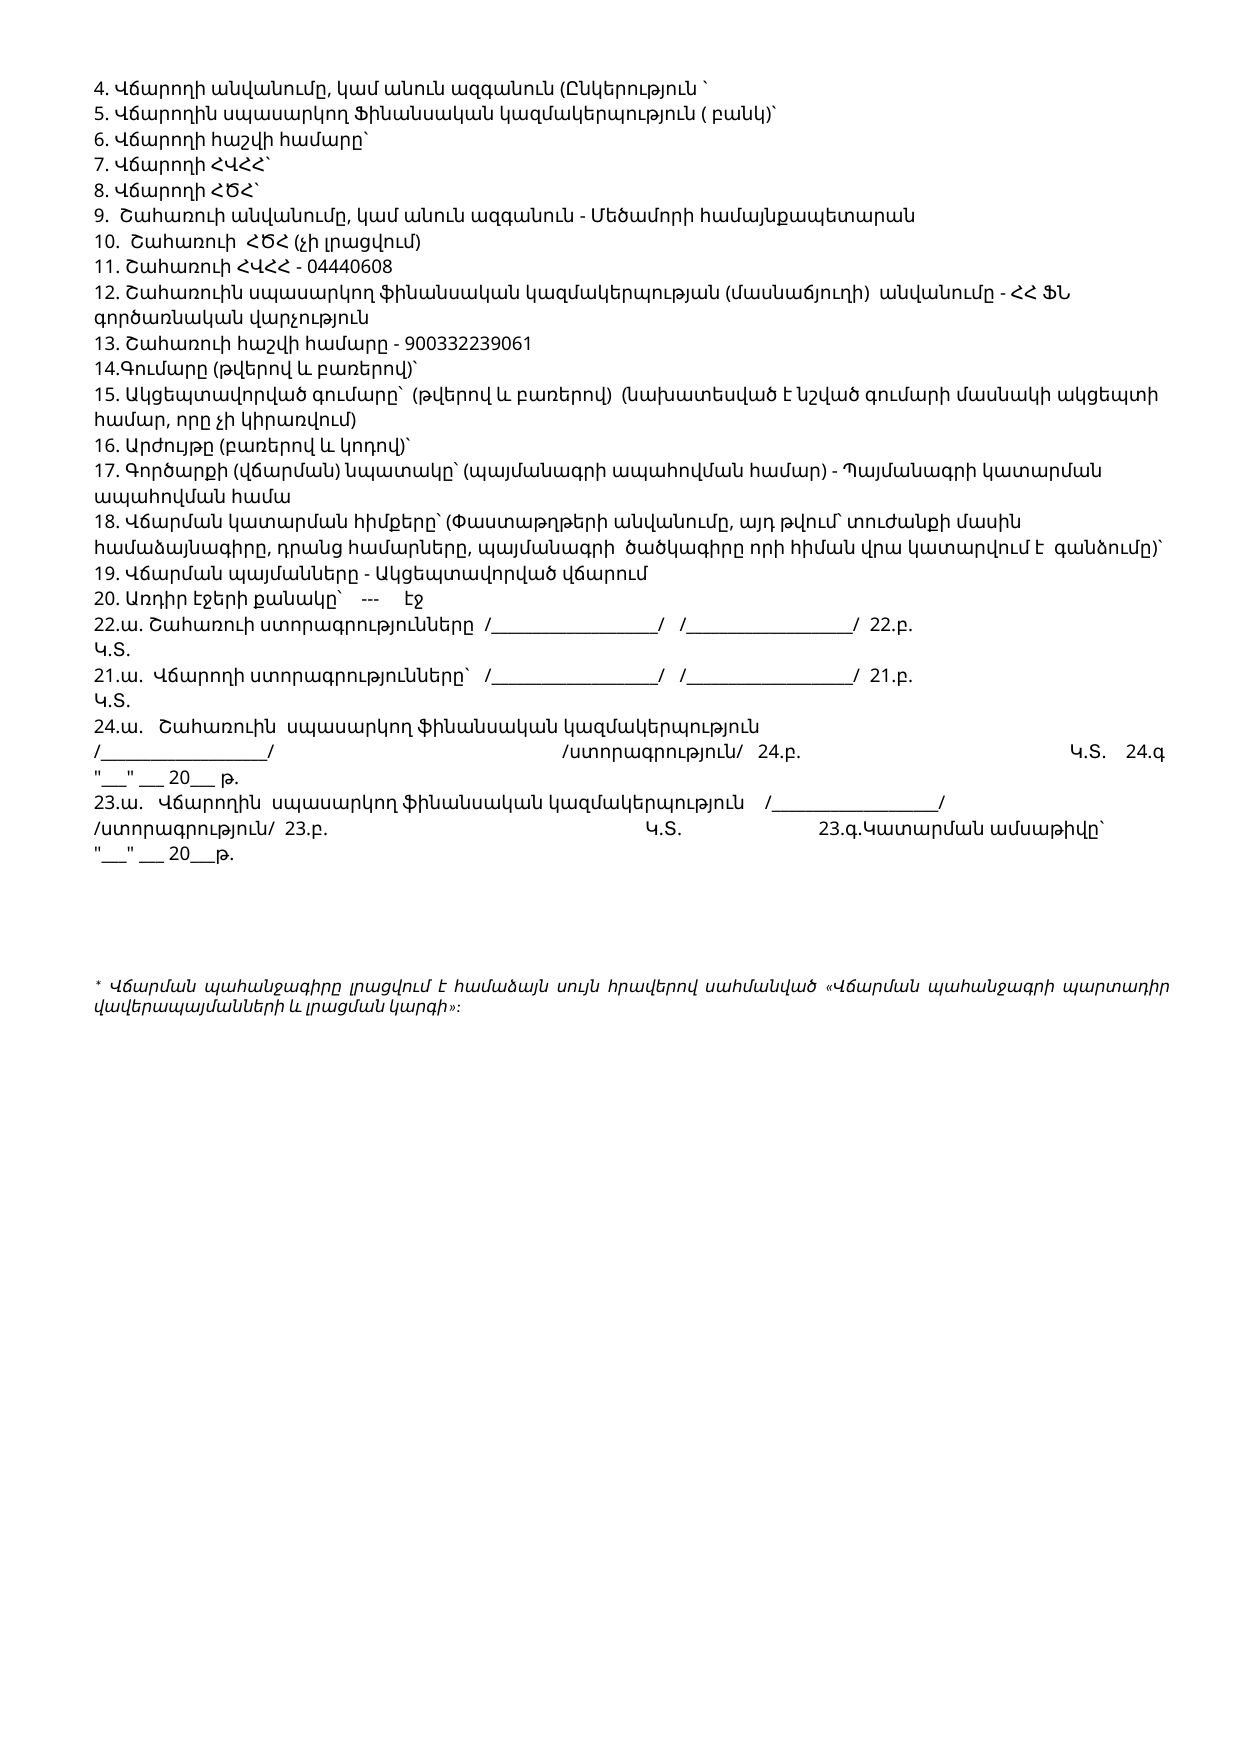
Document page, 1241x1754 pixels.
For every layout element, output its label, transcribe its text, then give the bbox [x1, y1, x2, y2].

text * Վճարման պահանջագիրը լրացվում է համաձայն սույն հրավերով սահմանված «Վճարման պահանջագրի պարտադիր վավերապայմանների և լրացման կարգի»: [94, 976, 1171, 1017]
